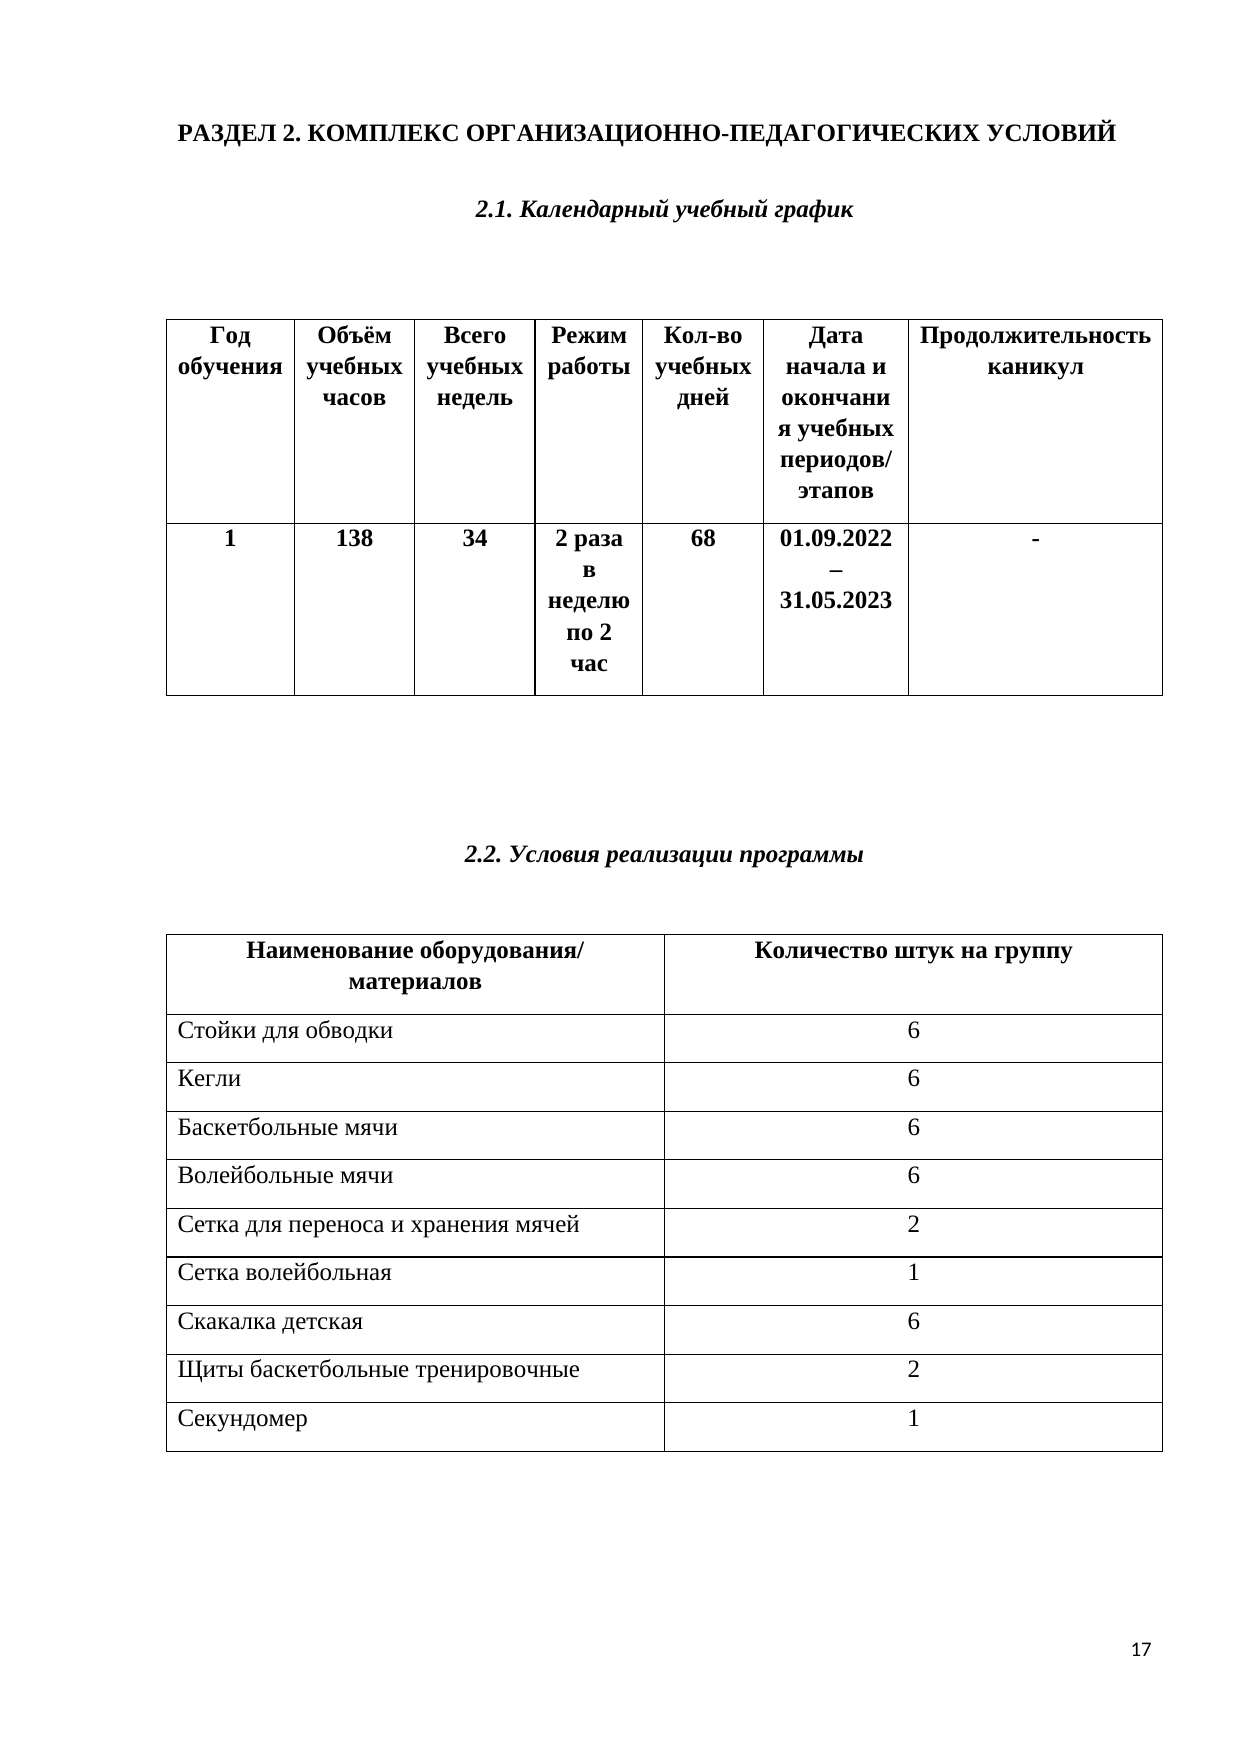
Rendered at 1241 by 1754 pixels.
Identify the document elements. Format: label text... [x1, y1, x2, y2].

table_cell 68 [643, 524, 763, 695]
table_cell 1 [665, 1403, 1162, 1451]
table_cell Баскетбольные мячи [167, 1112, 664, 1159]
table_cell 6 [665, 1063, 1162, 1111]
text 2.2. Условия реализации программы [177, 839, 1152, 868]
table_cell Скакалка детская [167, 1306, 664, 1353]
table_cell 6 [665, 1112, 1162, 1159]
text 2.1. Календарный учебный график [177, 194, 1152, 223]
table_header Год обучения [167, 320, 294, 522]
table_header Дата начала и окончания учебных периодов/ этапов [764, 320, 908, 522]
text РАЗДЕЛ 2. КОМПЛЕКС ОРГАНИЗАЦИОННО-ПЕДАГОГИЧЕСКИХ УСЛОВИЙ [177, 118, 1152, 147]
table_cell 2 [665, 1355, 1162, 1402]
table_cell 6 [665, 1160, 1162, 1208]
table_cell 2 раза в неделю по 2 час [536, 524, 642, 695]
table_cell Секундомер [167, 1403, 664, 1451]
table_cell 6 [665, 1306, 1162, 1353]
table_header Режим работы [536, 320, 642, 522]
table_header Кол-во учебных дней [643, 320, 763, 522]
table_cell 34 [415, 524, 534, 695]
table_cell Стойки для обводки [167, 1015, 664, 1062]
table_header Наименование оборудования/ материалов [167, 935, 664, 1014]
table_cell Сетка волейбольная [167, 1258, 664, 1305]
table_cell - [909, 524, 1162, 695]
table_cell 1 [665, 1258, 1162, 1305]
table_cell 1 [167, 524, 294, 695]
table_header Объём учебных часов [295, 320, 414, 522]
table_cell Волейбольные мячи [167, 1160, 664, 1208]
table_cell Щиты баскетбольные тренировочные [167, 1355, 664, 1402]
table_cell 6 [665, 1015, 1162, 1062]
table_header Продолжительность каникул [909, 320, 1162, 522]
table_cell Кегли [167, 1063, 664, 1111]
table_cell 2 [665, 1209, 1162, 1256]
table_header Всего учебных недель [415, 320, 534, 522]
table_cell 01.09.2022 – 31.05.2023 [764, 524, 908, 695]
table_cell Сетка для переноса и хранения мячей [167, 1209, 664, 1256]
table_cell 138 [295, 524, 414, 695]
table_header Количество штук на группу [665, 935, 1162, 1014]
